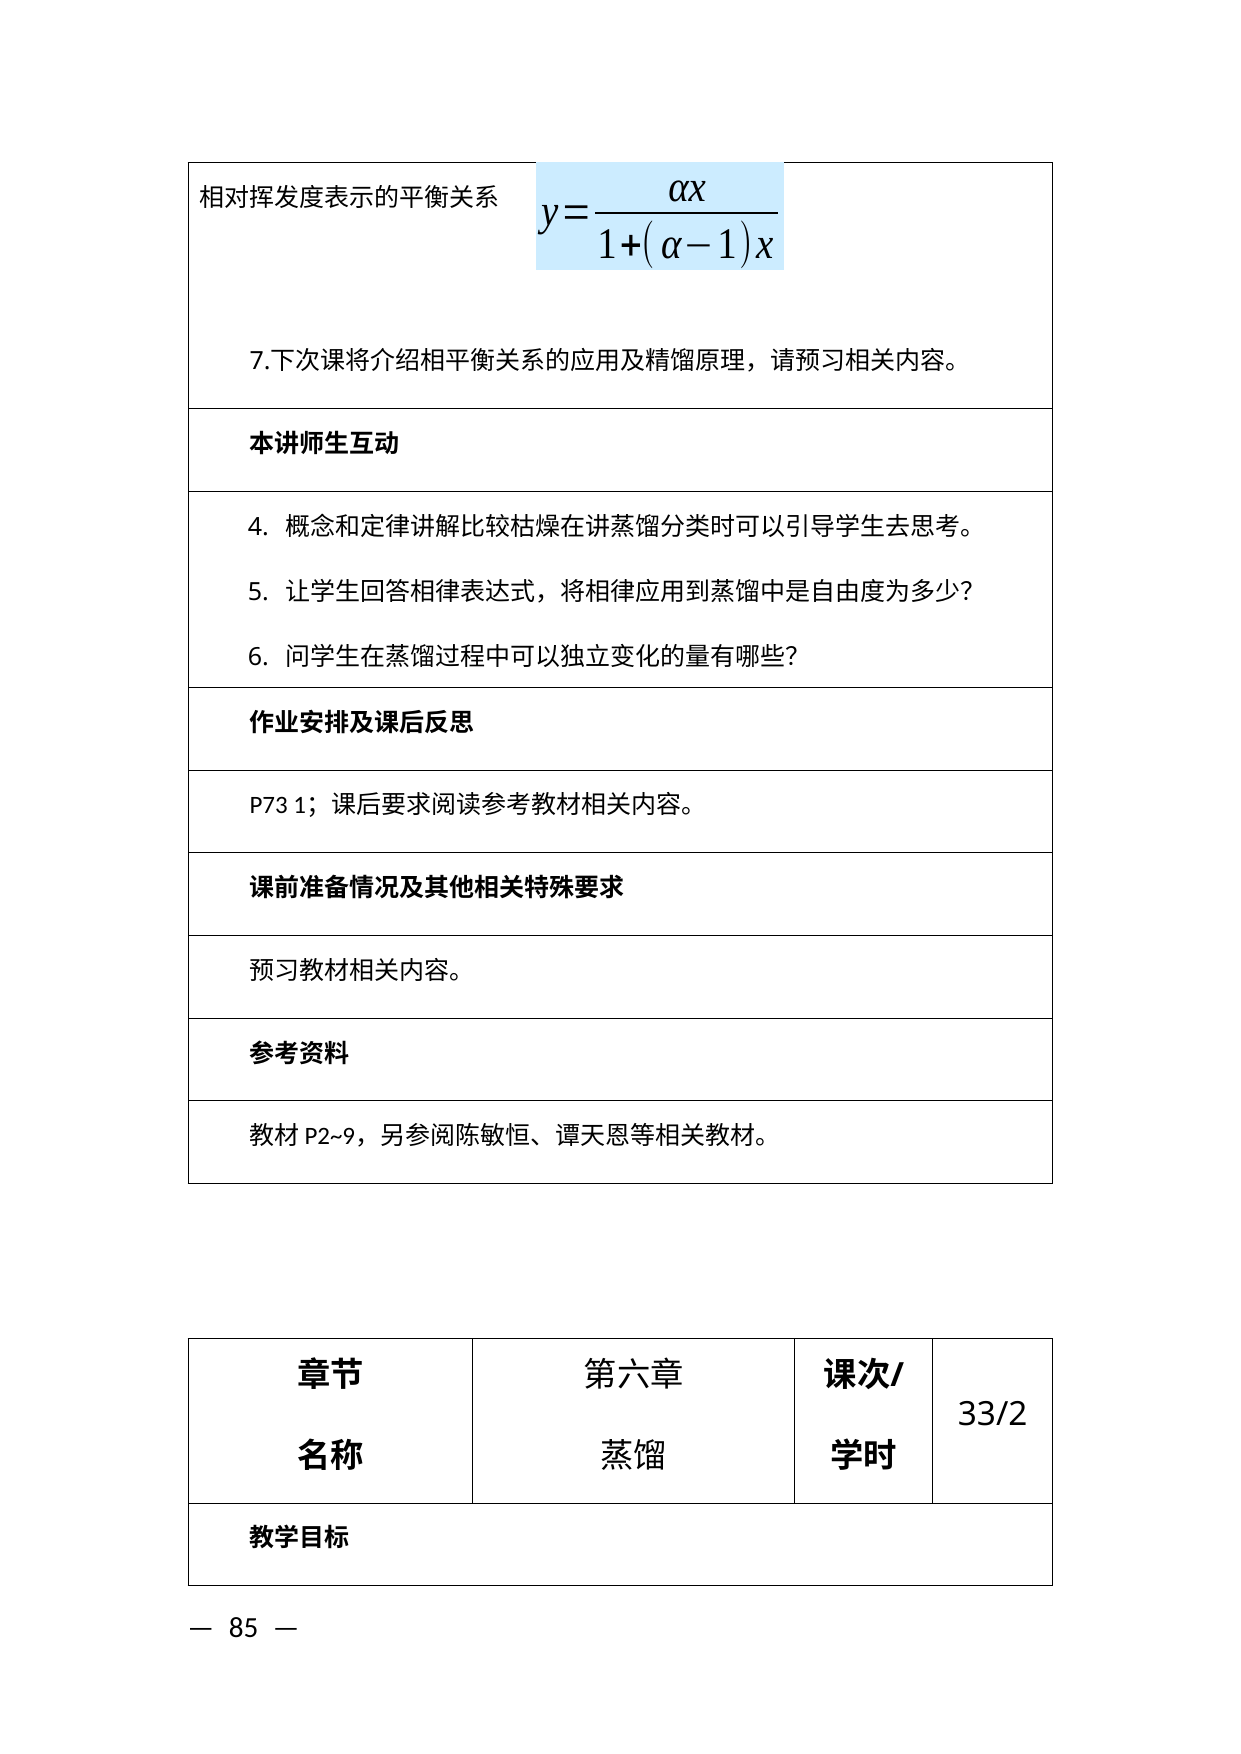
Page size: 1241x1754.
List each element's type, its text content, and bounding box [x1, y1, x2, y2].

table_header 章节 名称 [189, 1339, 472, 1502]
table_header 33/2 [933, 1339, 1052, 1502]
table_cell 预习教材相关内容。 [189, 936, 1052, 1018]
table_cell 作业安排及课后反思 [189, 688, 1052, 769]
table_header 课次/ 学时 [795, 1339, 932, 1502]
table_cell 教材P2~9，另参阅陈敏恒、谭天恩等相关教材。 [189, 1101, 1052, 1183]
table_cell 概念和定律讲解比较枯燥在讲蒸馏分类时可以引导学生去思考。 让学生回答相律表达式，将相律应用到蒸馏中是自由度为多少？ 问学生在蒸馏过程中可以独立变化的量有哪些？ [189, 492, 1052, 687]
table_cell 教学目标 [189, 1504, 1052, 1585]
table_cell 参考资料 [189, 1019, 1052, 1100]
table_cell P73 1；课后要求阅读参考教材相关内容。 [189, 771, 1052, 852]
table_cell 课前准备情况及其他相关特殊要求 [189, 853, 1052, 935]
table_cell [189, 163, 1052, 408]
table_cell 本讲师生互动 [189, 409, 1052, 491]
table_header 第六章 蒸馏 [473, 1339, 794, 1502]
